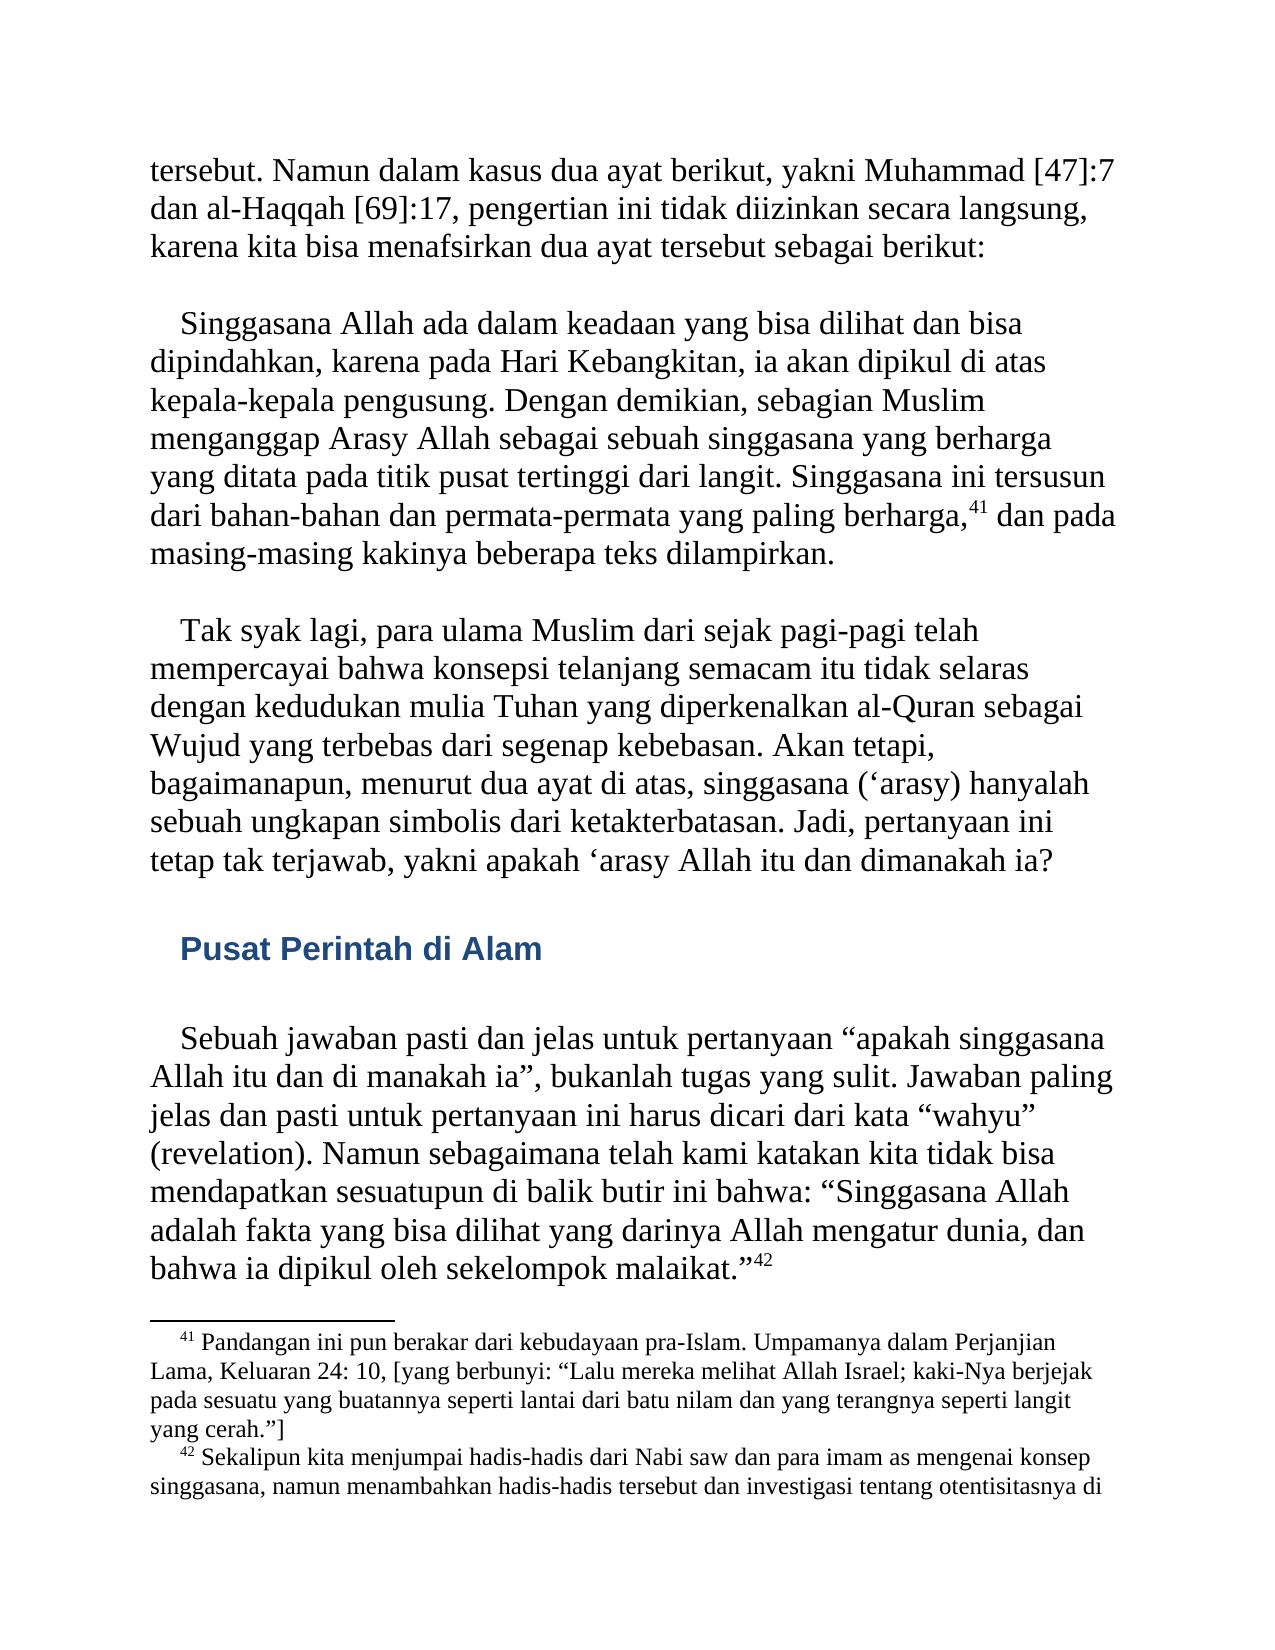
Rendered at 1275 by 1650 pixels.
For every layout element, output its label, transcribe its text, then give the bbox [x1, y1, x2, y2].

text Singgasana Allah ada dalam keadaan yang bisa dilihat dan bisa dipindahkan, karena pada Hari Kebangkitan, ia akan dipikul di atas kepala-kepala pengusung. Dengan demikian, sebagian Muslim menganggap Arasy Allah sebagai sebuah singgasana yang berharga yang ditata pada titik pusat tertinggi dari langit. Singgasana ini tersusun dari bahan-bahan dan permata-permata yang paling berharga, dan pada masing-masing kakinya beberapa teks dilampirkan. [150, 303, 1125, 572]
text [150, 150, 1125, 265]
text Sebuah jawaban pasti dan jelas untuk pertanyaan “apakah singgasana Allah itu dan di manakah ia”, bukanlah tugas yang sulit. Jawaban paling jelas dan pasti untuk pertanyaan ini harus dicari dari kata “wahyu” (revelation). Namun sebagaimana telah kami katakan kita tidak bisa mendapatkan sesuatupun di balik butir ini bahwa: “Singgasana Allah adalah fakta yang bisa dilihat yang darinya Allah mengatur dunia, dan bahwa ia dipikul oleh sekelompok malaikat.” [150, 1018, 1125, 1287]
text Tak syak lagi, para ulama Muslim dari sejak pagi-pagi telah mempercayai bahwa konsepsi telanjang semacam itu tidak selaras dengan kedudukan mulia Tuhan yang diperkenalkan al-Quran sebagai Wujud yang terbebas dari segenap kebebasan. Akan tetapi, bagaimanapun, menurut dua ayat di atas, singgasana (‘arasy) hanyalah sebuah ungkapan simbolis dari ketakterbatasan. Jadi, pertanyaan ini tetap tak terjawab, yakni apakah ‘arasy Allah itu dan dimanakah ia? [150, 610, 1125, 878]
subtitle Pusat Perintah di Alam [150, 929, 1125, 968]
